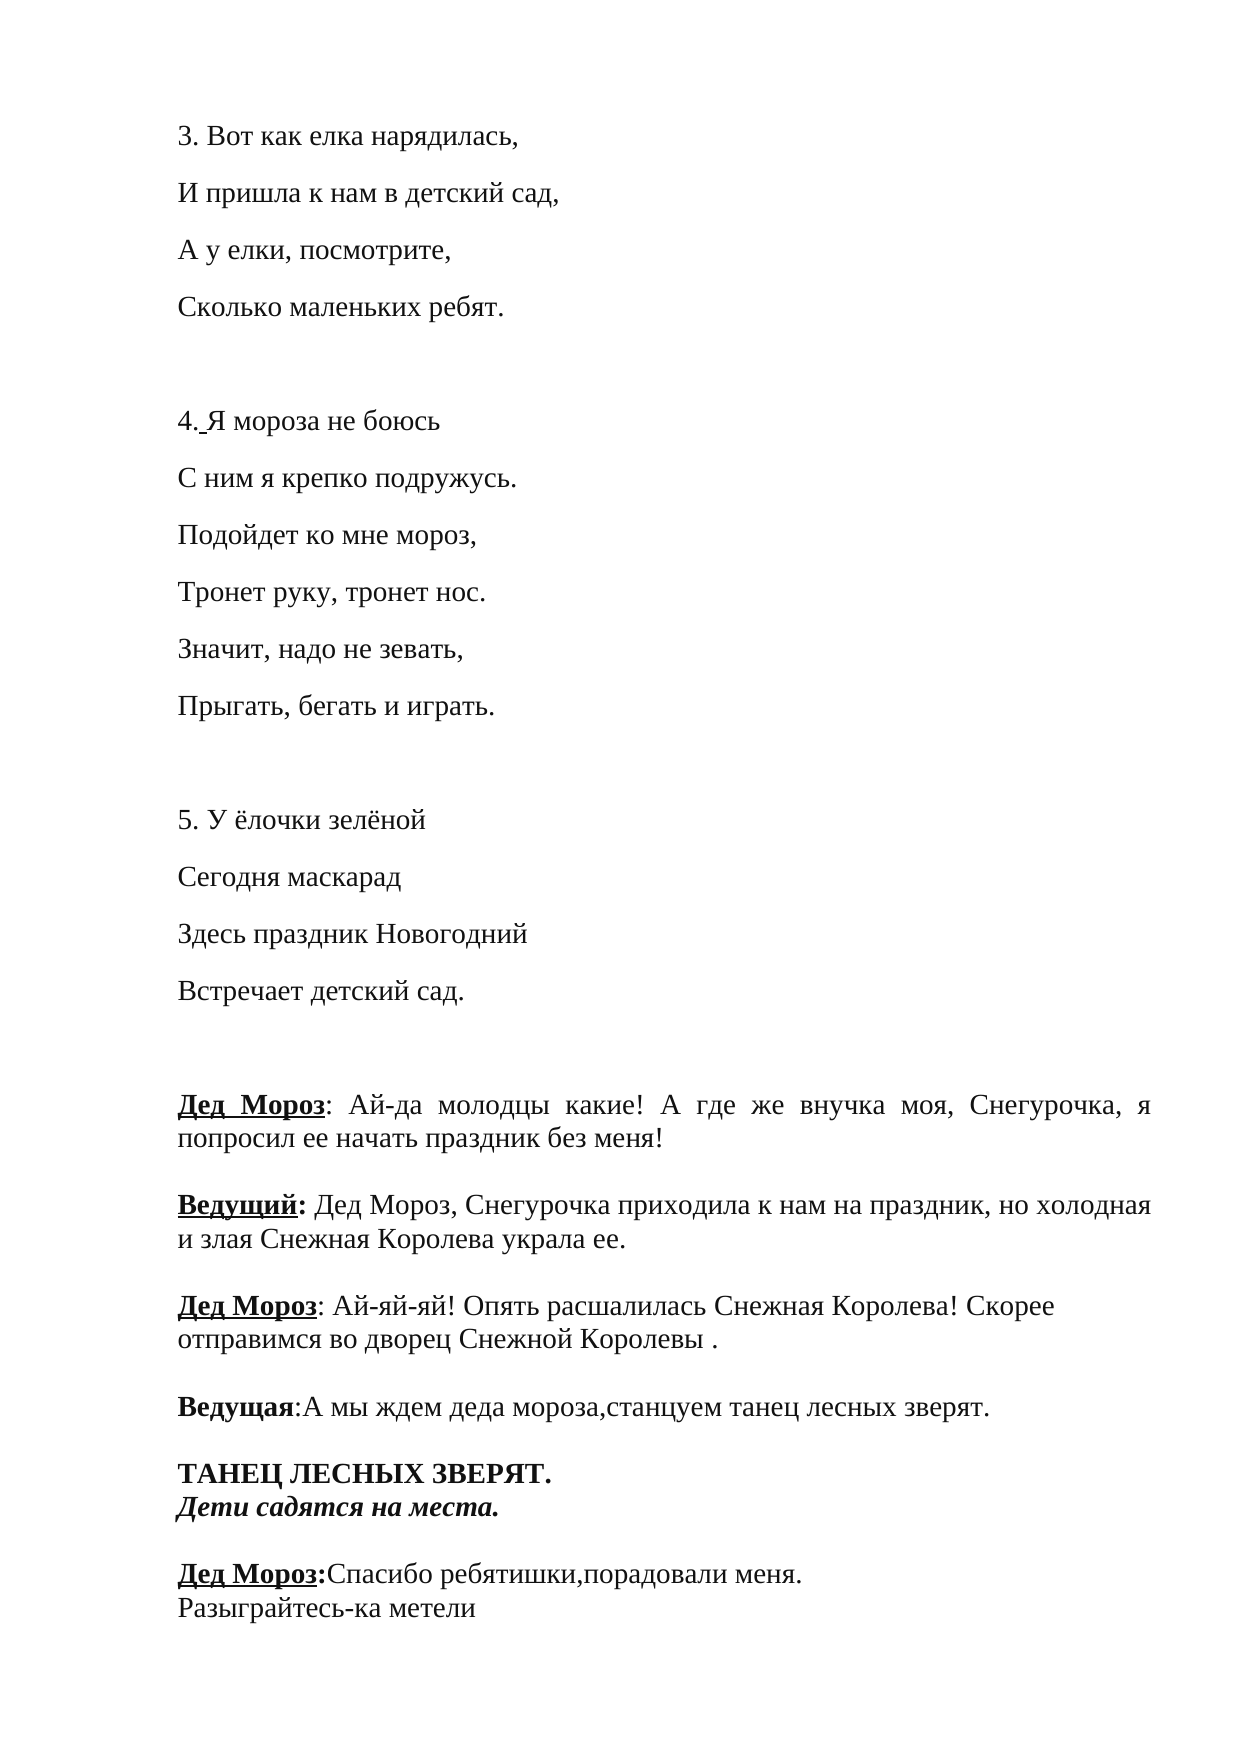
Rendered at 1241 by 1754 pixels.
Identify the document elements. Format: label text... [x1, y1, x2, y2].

text Тронет руку, тронет нос. [177, 574, 1152, 607]
text Значит, надо не зевать, [177, 631, 1152, 664]
text Сегодня маскарад [177, 859, 1152, 892]
text А у елки, посмотрите, [177, 232, 1152, 266]
text отправимся во дворец Снежной Королевы . [177, 1322, 1152, 1355]
text 3. Вот как елка нарядилась, [177, 118, 1152, 152]
text С ним я крепко подружусь. [177, 460, 1152, 493]
text Дед Мороз:Спасибо ребятишки,порадовали меня. [177, 1556, 1152, 1590]
text И пришла к нам в детский сад, [177, 175, 1152, 209]
text Дети садятся на места. [177, 1489, 1152, 1523]
text Ведущий: Дед Мороз, Снегурочка приходила к нам на праздник, но холодная и злая Снежная Королева украла ее. [177, 1187, 1152, 1254]
text Дед Мороз: Ай-яй-яй! Опять расшалилась Снежная Королева! Скорее [177, 1288, 1152, 1322]
text Ведущая:А мы ждем деда мороза,станцуем танец лесных зверят. [177, 1389, 1152, 1422]
text Дед Мороз: Ай-да молодцы какие! А где же внучка моя, Снегурочка, я попросил ее начать праздник без меня! [177, 1087, 1152, 1154]
text 4. Я мороза не боюсь [177, 403, 1152, 437]
text Встречает детский сад. [177, 973, 1152, 1006]
text Разыграйтесь-ка метели [177, 1590, 1152, 1623]
text 5. У ёлочки зелёной [177, 802, 1152, 835]
text ТАНЕЦ ЛЕСНЫХ ЗВЕРЯТ. [177, 1456, 1152, 1489]
text Прыгать, бегать и играть. [177, 688, 1152, 721]
text Сколько маленьких ребят. [177, 289, 1152, 323]
text Здесь праздник Новогодний [177, 916, 1152, 949]
text Подойдет ко мне мороз, [177, 517, 1152, 551]
